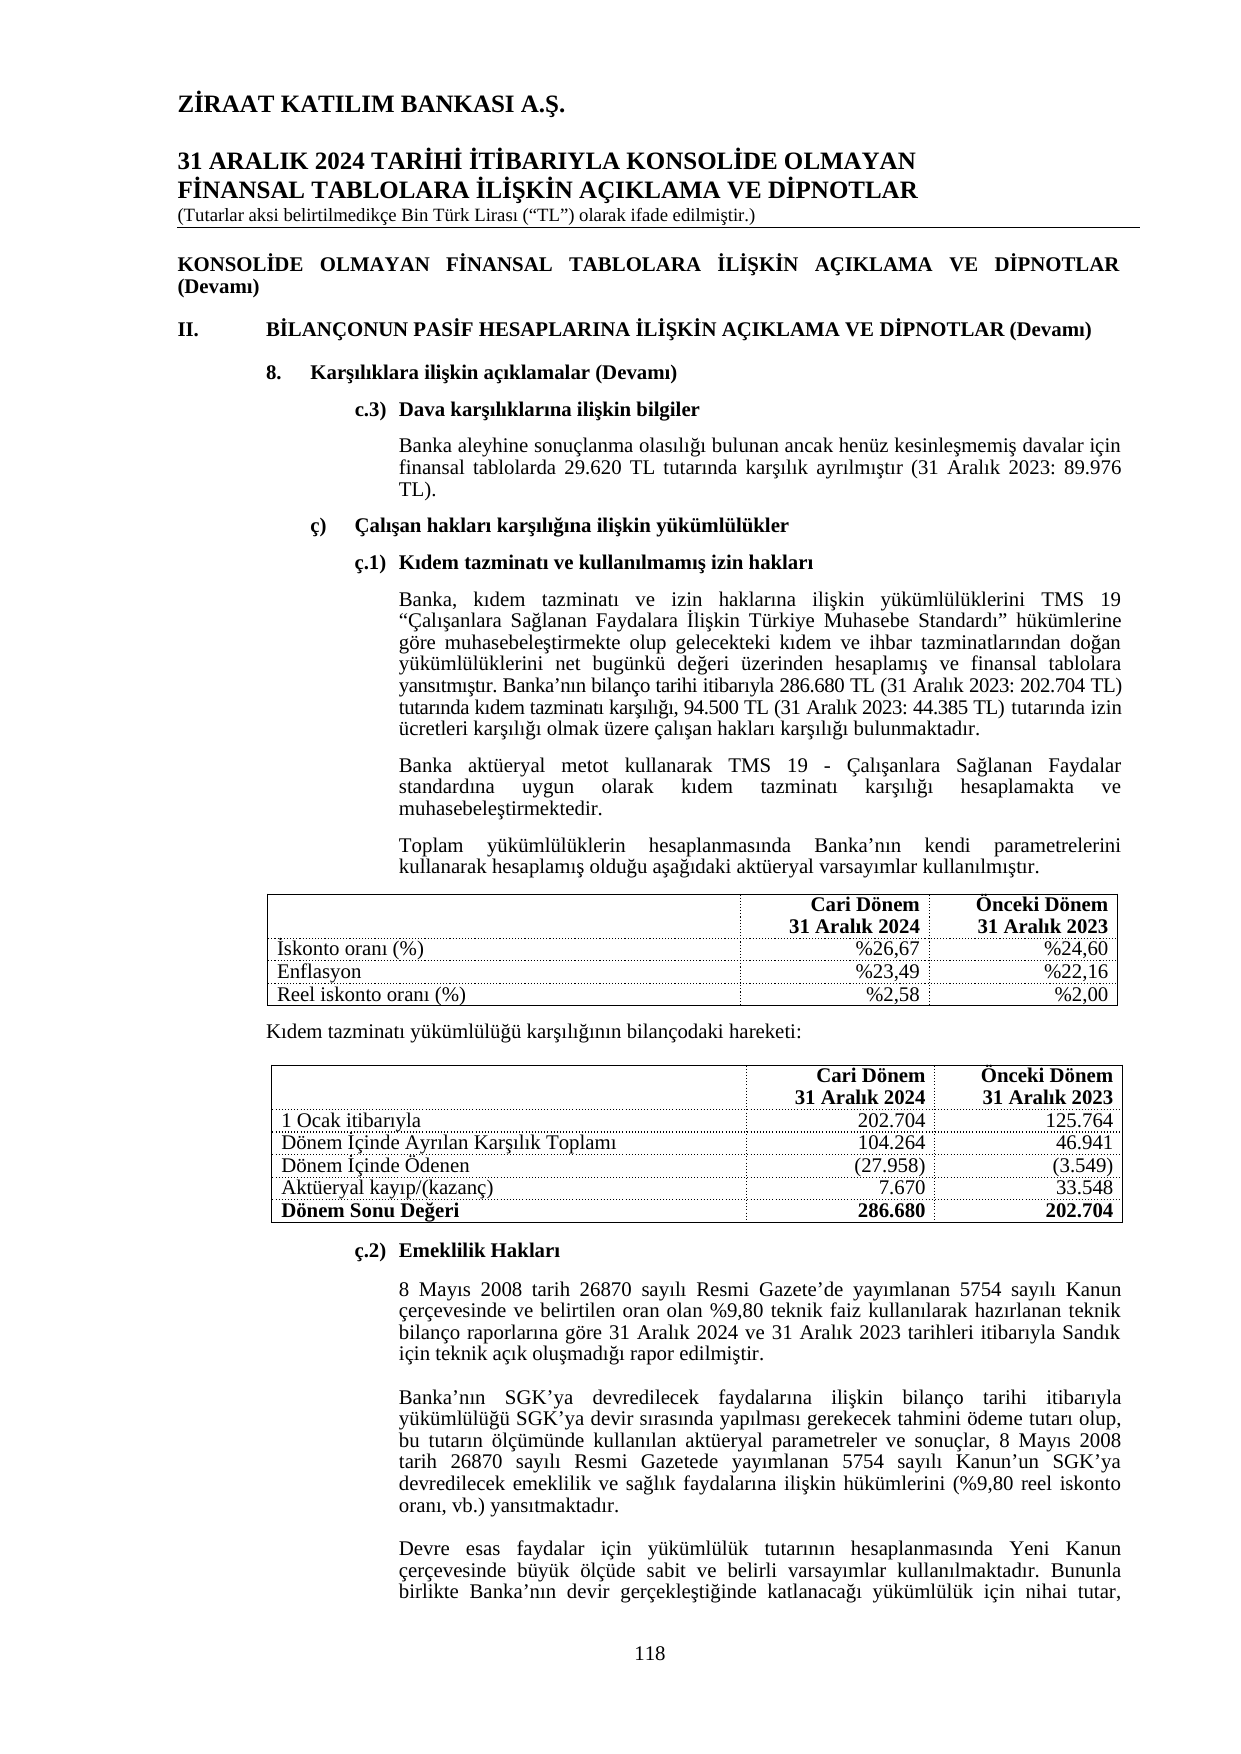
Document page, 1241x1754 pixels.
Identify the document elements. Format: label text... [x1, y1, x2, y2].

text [399, 1538, 1122, 1603]
text Toplam yükümlülüklerin hesaplanmasında Banka’nın kendi parametrelerini kullanarak hesaplamış olduğu aşağıdaki aktüeryal varsayımlar kullanılmıştır. [399, 835, 1122, 878]
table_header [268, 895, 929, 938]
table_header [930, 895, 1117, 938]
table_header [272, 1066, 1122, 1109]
text 8 Mayıs 2008 tarih 26870 sayılı Resmi Gazete’de yayımlanan 5754 sayılı Kanun çerçevesinde ve belirtilen oran olan %9,80 teknik faiz kullanılarak hazırlanan teknik bilanço raporlarına göre 31 Aralık 2024 ve 31 Aralık 2023 tarihleri itibarıyla Sandık için teknik açık oluşmadığı rapor edilmiştir. [399, 1279, 1122, 1365]
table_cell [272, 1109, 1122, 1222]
text ç.1) Kıdem tazminatı ve kullanılmamış izin hakları [354, 552, 1122, 574]
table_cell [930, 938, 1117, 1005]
text Banka, kıdem tazminatı ve izin haklarına ilişkin yükümlülüklerini TMS 19 “Çalışanlara Sağlanan Faydalara İlişkin Türkiye Muhasebe Standardı” hükümlerine göre muhasebeleştirmekte olup gelecekteki kıdem ve ihbar tazminatlarından doğan yükümlülüklerini net bugünkü değeri üzerinden hesaplamış ve finansal tablolara yansıtmıştır. Banka’nın bilanço tarihi itibarıyla 286.680 TL (31 Aralık 2023: 202.704 TL) tutarında kıdem tazminatı karşılığı, 94.500 TL (31 Aralık 2023: 44.385 TL) tutarında izin ücretleri karşılığı olmak üzere çalışan hakları karşılığı bulunmaktadır. [399, 589, 1122, 740]
text ç.2) Emeklilik Hakları [354, 1240, 1122, 1262]
text Banka’nın SGK’ya devredilecek faydalarına ilişkin bilanço tarihi itibarıyla yükümlülüğü SGK’ya devir sırasında yapılması gerekecek tahmini ödeme tutarı olup, bu tutarın ölçümünde kullanılan aktüeryal parametreler ve sonuçlar, 8 Mayıs 2008 tarih 26870 sayılı Resmi Gazetede yayımlanan 5754 sayılı Kanun’un SGK’ya devredilecek emeklilik ve sağlık faydalarına ilişkin hükümlerini (%9,80 reel iskonto oranı, vb.) yansıtmaktadır. [399, 1387, 1122, 1517]
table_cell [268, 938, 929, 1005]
text Kıdem tazminatı yükümlülüğü karşılığının bilançodaki hareketi: [266, 1021, 1122, 1043]
text Banka aleyhine sonuçlanma olasılığı bulunan ancak henüz kesinleşmemiş davalar için finansal tablolarda 29.620 TL tutarında karşılık ayrılmıştır (31 Aralık 2023: 89.976 TL). [399, 436, 1122, 501]
text c.3) Dava karşılıklarına ilişkin bilgiler [354, 399, 1122, 421]
text 8. Karşılıklara ilişkin açıklamalar (Devamı) [266, 363, 1122, 384]
text II. BİLANÇONUN PASİF HESAPLARINA İLİŞKİN AÇIKLAMA VE DİPNOTLAR (Devamı) [177, 319, 1122, 341]
list KONSOLİDE OLMAYAN FİNANSAL TABLOLARA İLİŞKİN AÇIKLAMA VE DİPNOTLAR (Devamı) [177, 255, 1120, 298]
text Banka aktüeryal metot kullanarak TMS 19 - Çalışanlara Sağlanan Faydalar standardına uygun olarak kıdem tazminatı karşılığı hesaplamakta ve muhasebeleştirmektedir. [399, 755, 1122, 820]
text ç) Çalışan hakları karşılığına ilişkin yükümlülükler [310, 516, 1122, 537]
